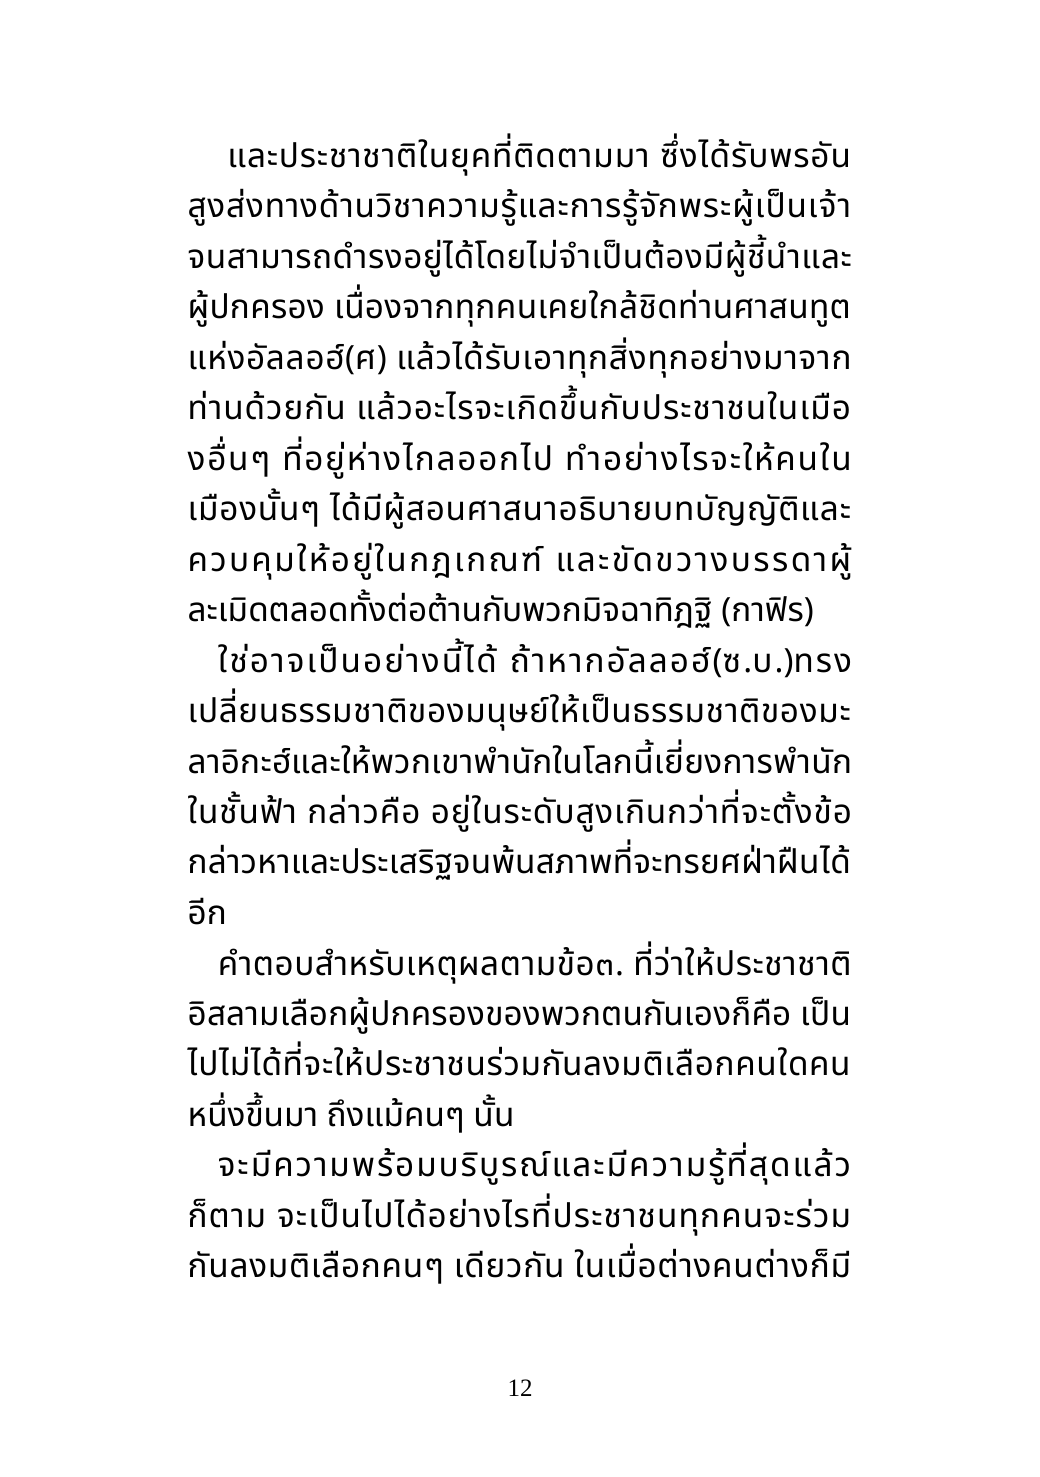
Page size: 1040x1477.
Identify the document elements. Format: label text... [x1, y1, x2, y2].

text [187, 1141, 852, 1292]
text คำตอบสำหรับเหตุผลตามข้อ๓. ที่ว่าให้ประชาชาติอิสลามเลือกผู้ปกครองของพวกตนกันเองก็คือ เป็นไปไม่ได้ที่จะให้ประชาชนร่วมกันลงมติเลือกคนใดคนหนึ่งขึ้นมา ถึงแม้คนๆ นั้น [187, 939, 852, 1141]
text และประชาชาติในยุคที่ติดตามมา ซึ่งได้รับพรอันสูงส่งทางด้านวิชาความรู้และการรู้จักพระผู้เป็นเจ้าจนสามารถดำรงอยู่ได้โดยไม่จำเป็นต้องมีผู้ชี้นำและผู้ปกครอง เนื่องจากทุกคนเคยใกล้ชิดท่านศาสนทูตแห่งอัลลอฮ์(ศ) แล้วได้รับเอาทุกสิ่งทุกอย่างมาจากท่านด้วยกัน แล้วอะไรจะเกิดขึ้นกับประชาชนในเมืองอื่นๆ ที่อยู่ห่างไกลออกไป ทำอย่างไรจะให้คนในเมืองนั้นๆ ได้มีผู้สอนศาสนาอธิบายบทบัญญัติและควบคุมให้อยู่ในกฎเกณฑ์ และขัดขวางบรรดาผู้ละเมิดตลอดทั้งต่อต้านกับพวกมิจฉาทิฎฐิ (กาฟิร) [187, 132, 852, 637]
text ใช่อาจเป็นอย่างนี้ได้ ถ้าหากอัลลอฮ์(ซ.บ.)ทรงเปลี่ยนธรรมชาติของมนุษย์ให้เป็นธรรมชาติของมะลาอิกะฮ์และให้พวกเขาพำนักในโลกนี้เยี่ยงการพำนักในชั้นฟ้า กล่าวคือ อยู่ในระดับสูงเกินกว่าที่จะตั้งข้อกล่าวหาและประเสริฐจนพ้นสภาพที่จะทรยศฝ่าฝืนได้อีก [187, 637, 852, 939]
